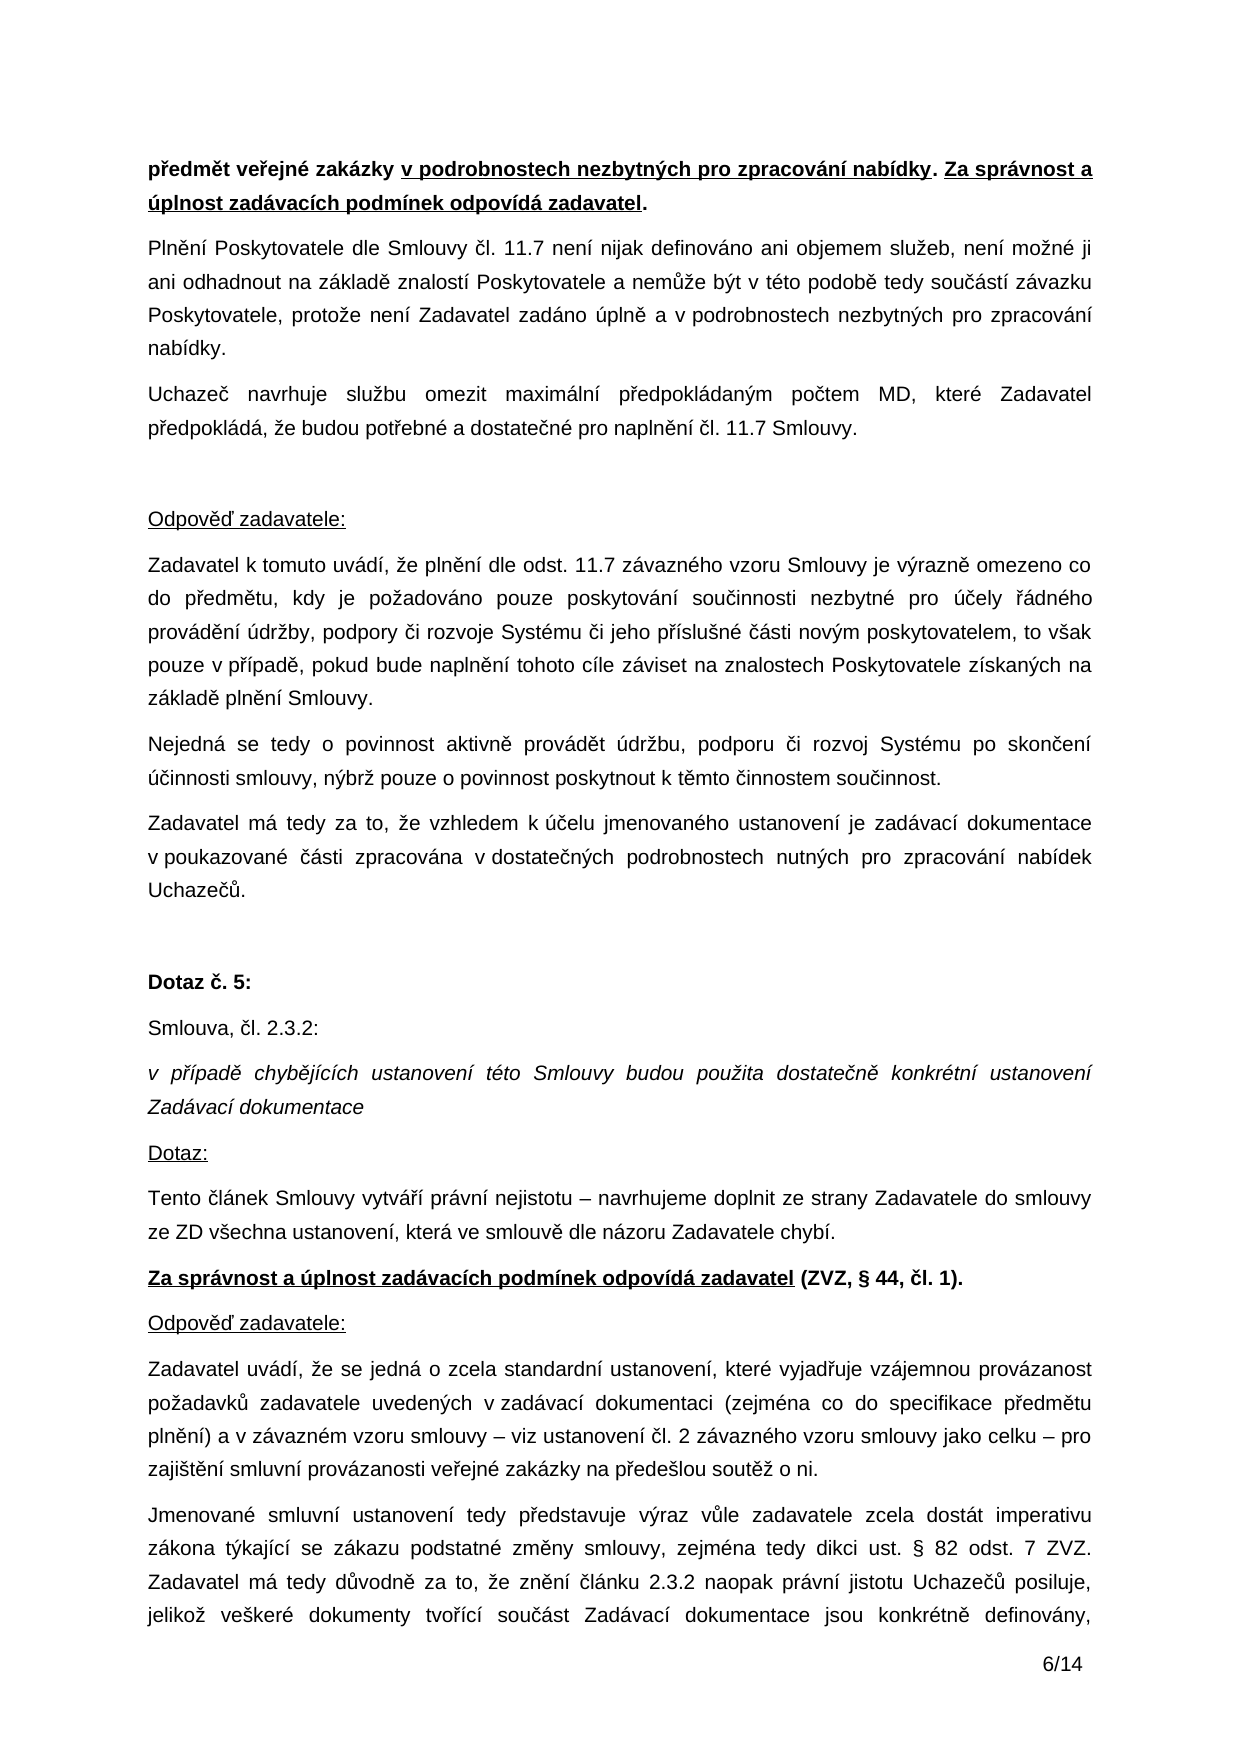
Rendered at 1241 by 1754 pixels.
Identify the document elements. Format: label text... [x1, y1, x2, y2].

text Uchazeč navrhuje službu omezit maximální předpokládaným počtem MD, které Zadavatel předpokládá, že budou potřebné a dostatečné pro naplnění čl. 11.7 Smlouvy. [148, 373, 1093, 439]
text Dotaz: [148, 1131, 1093, 1164]
text Plnění Poskytovatele dle Smlouvy čl. 11.7 není nijak definováno ani objemem služeb, není možné ji ani odhadnout na základě znalostí Poskytovatele a nemůže být v této podobě tedy součástí závazku Poskytovatele, protože není Zadavatel zadáno úplně a v podrobnostech nezbytných pro zpracování nabídky. [148, 227, 1093, 360]
text Zadavatel má tedy za to, že vzhledem k účelu jmenovaného ustanovení je zadávací dokumentace v poukazované části zpracována v dostatečných podrobnostech nutných pro zpracování nabídek Uchazečů. [148, 802, 1093, 902]
text Nejedná se tedy o povinnost aktivně provádět údržbu, podporu či rozvoj Systému po skončení účinnosti smlouvy, nýbrž pouze o povinnost poskytnout k těmto činnostem součinnost. [148, 723, 1093, 789]
text Tento článek Smlouvy vytváří právní nejistotu – navrhujeme doplnit ze strany Zadavatele do smlouvy ze ZD všechna ustanovení, která ve smlouvě dle názoru Zadavatele chybí. [148, 1177, 1093, 1243]
text Zadavatel uvádí, že se jedná o zcela standardní ustanovení, které vyjadřuje vzájemnou provázanost požadavků zadavatele uvedených v zadávací dokumentaci (zejména co do specifikace předmětu plnění) a v závazném vzoru smlouvy – viz ustanovení čl. 2 závazného vzoru smlouvy jako celku – pro zajištění smluvní provázanosti veřejné zakázky na předešlou soutěž o ni. [148, 1348, 1093, 1481]
text Smlouva, čl. 2.3.2: [148, 1006, 1093, 1039]
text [148, 1493, 1093, 1627]
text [148, 148, 1093, 214]
text Dotaz č. 5: [148, 960, 1093, 993]
text Odpověď zadavatele: [148, 1302, 1093, 1335]
text Odpověď zadavatele: [148, 498, 1093, 531]
text Za správnost a úplnost zadávacích podmínek odpovídá zadavatel (ZVZ, § 44, čl. 1). [148, 1256, 1093, 1289]
text Zadavatel k tomuto uvádí, že plnění dle odst. 11.7 závazného vzoru Smlouvy je výrazně omezeno co do předmětu, kdy je požadováno pouze poskytování součinnosti nezbytné pro účely řádného provádění údržby, podpory či rozvoje Systému či jeho příslušné části novým poskytovatelem, to však pouze v případě, pokud bude naplnění tohoto cíle záviset na znalostech Poskytovatele získaných na základě plnění Smlouvy. [148, 543, 1093, 710]
text v případě chybějících ustanovení této Smlouvy budou použita dostatečně konkrétní ustanovení Zadávací dokumentace [148, 1052, 1093, 1118]
